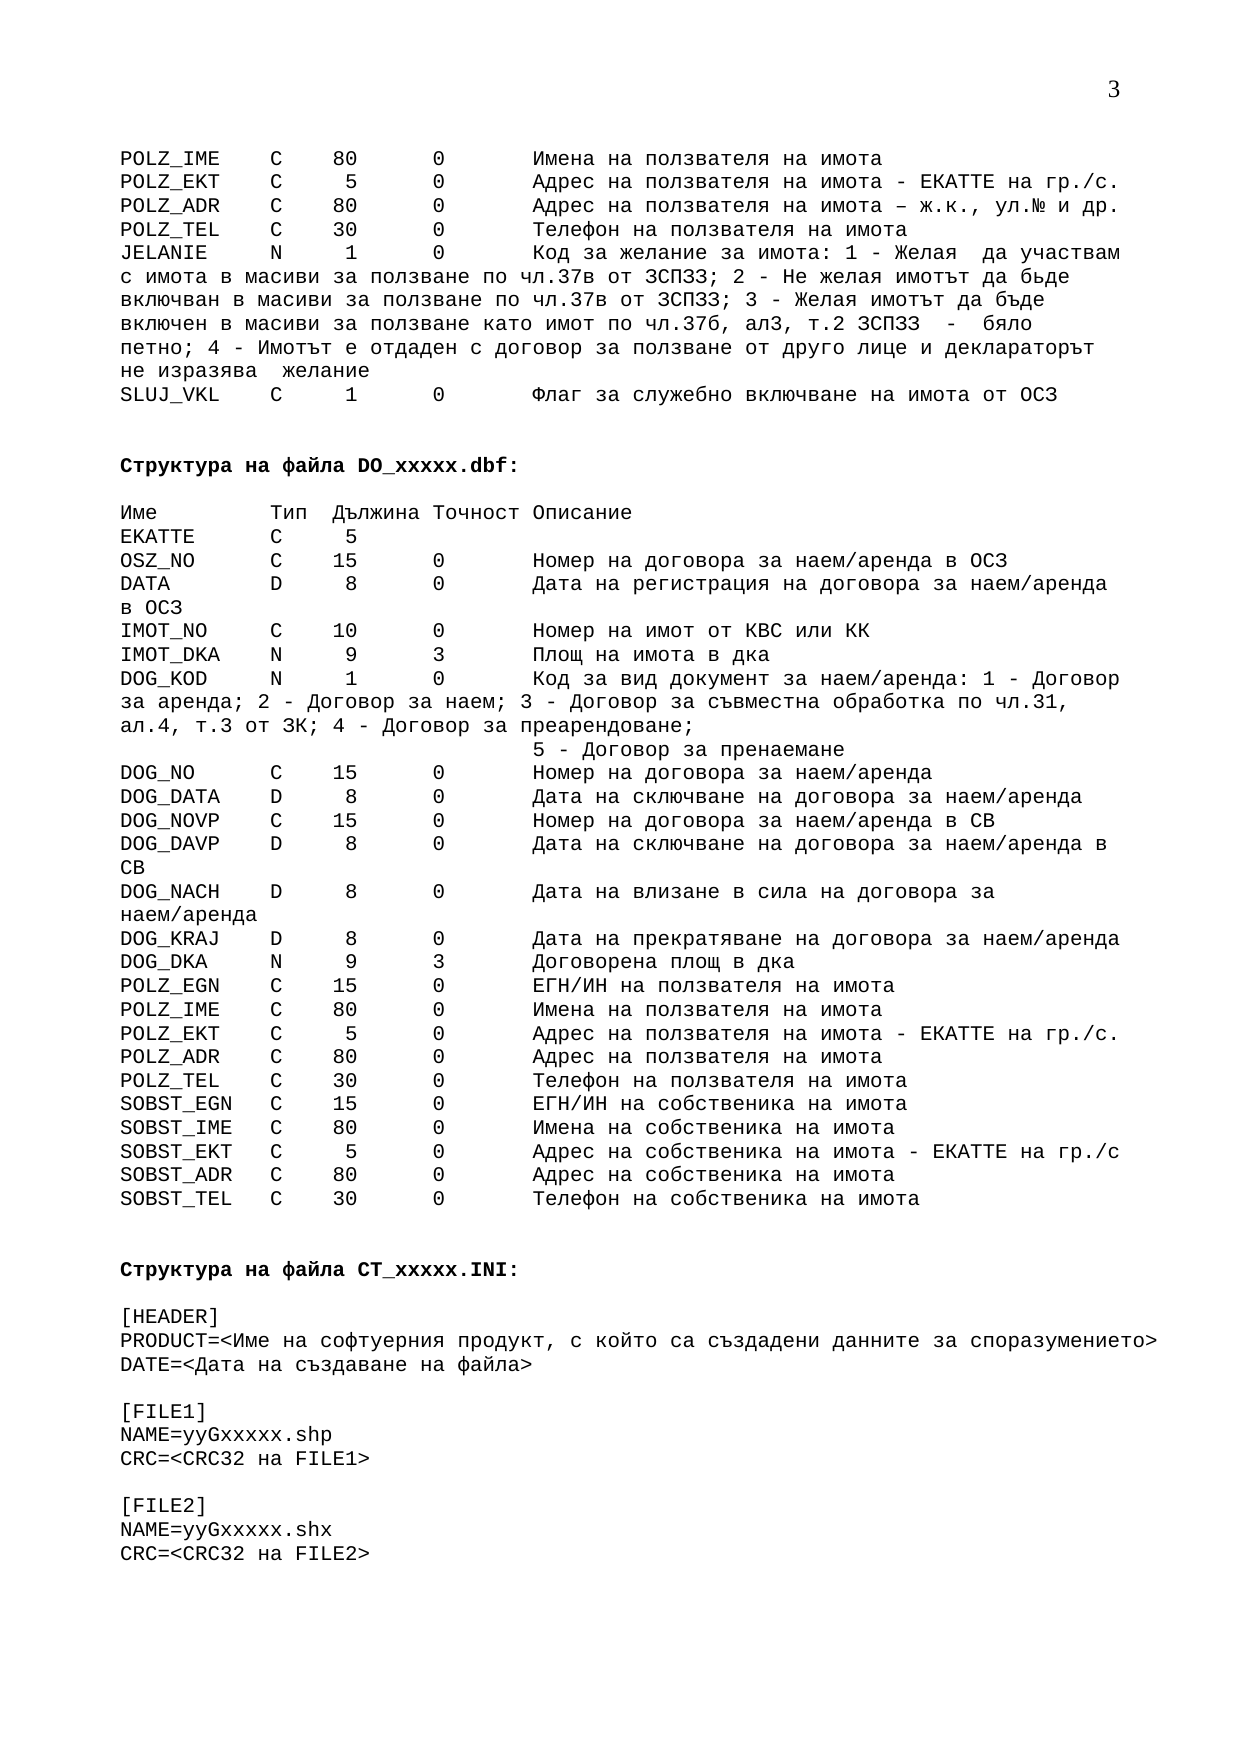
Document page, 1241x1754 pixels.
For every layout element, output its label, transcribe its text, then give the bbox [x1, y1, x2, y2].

text POLZ_EGN C 15 0 ЕГН/ИН на ползвателя на имота [120, 975, 1120, 999]
text DOG_DAVP D 8 0 Дата на сключване на договора за наем/аренда в СВ [120, 833, 1120, 881]
text POLZ_EKT C 5 0 Адрес на ползвателя на имота - ЕКАТТЕ на гр./с. [120, 1022, 1120, 1046]
text POLZ_TEL C 30 0 Телефон на ползвателя на имота [120, 1070, 1120, 1093]
text NAME=yyGxxxxx.shp [120, 1424, 1120, 1448]
text IMOT_NO C 10 0 Номер на имот от КВС или КК [120, 621, 1120, 644]
text DOG_DKA N 9 3 Договорена площ в дка [120, 952, 1120, 975]
text DATE=<Дата на създаване на файла> [120, 1353, 1120, 1377]
text POLZ_TEL C 30 0 Телефон на ползвателя на имота [120, 218, 1120, 242]
text POLZ_IME C 80 0 Имена на ползвателя на имота [120, 999, 1120, 1022]
text CRC=<CRC32 на FILE1> [120, 1448, 1120, 1472]
text SOBST_EGN C 15 0 ЕГН/ИН на собственика на имота [120, 1093, 1120, 1117]
text [FILE1] [120, 1401, 1120, 1424]
text OSZ_NO C 15 0 Номер на договора за наем/аренда в ОСЗ [120, 549, 1120, 573]
text Структура на файла CT_xxxxx.INI: [120, 1259, 1120, 1283]
text PRODUCT=<Име на софтуерния продукт, с който са създадени данните за споразумението> [120, 1330, 1170, 1353]
text SOBST_TEL C 30 0 Телефон на собственика на имота [120, 1188, 1120, 1212]
text CRC=<CRC32 на FILE2> [120, 1543, 1120, 1566]
text [FILE2] [120, 1495, 1120, 1519]
text Структура на файла DO_xxxxx.dbf: [120, 455, 1120, 479]
text 5 - Договор за пренаемане [120, 739, 1120, 762]
text POLZ_ADR C 80 0 Адрес на ползвателя на имота [120, 1046, 1120, 1070]
text POLZ_IME C 80 0 Имена на ползвателя на имота [120, 148, 1120, 171]
text [HEADER] [120, 1306, 1120, 1330]
text POLZ_ADR C 80 0 Адрес на ползвателя на имота – ж.к., ул.№ и др. [120, 195, 1120, 218]
text DOG_KRAJ D 8 0 Дата на прекратяване на договора за наем/аренда [120, 928, 1120, 952]
text DOG_DATA D 8 0 Дата на сключване на договора за наем/аренда [120, 786, 1120, 810]
text DOG_NOVP C 15 0 Номер на договора за наем/аренда в СВ [120, 810, 1120, 833]
text DOG_NACH D 8 0 Дата на влизане в сила на договора за наем/аренда [120, 881, 1120, 928]
text DOG_KOD N 1 0 Код за вид документ за наем/аренда: 1 - Договор за аренда; 2 - Договор за наем; 3 - Договор за съвместна обработка по чл.31, ал.4, т.3 от ЗК; 4 - Договор за преарендоване; [120, 668, 1120, 739]
text SLUJ_VKL C 1 0 Флаг за служебно включване на имота от ОСЗ [120, 384, 1120, 408]
text JELANIE N 1 0 Код за желание за имота: 1 - Желая да участвам с имота в масиви за ползване по чл.37в от ЗСПЗЗ; 2 - Не желая имотът да бьде включван в масиви за ползване по чл.37в от ЗСПЗЗ; 3 - Желая имотът да бъде включен в масиви за ползване като имот по чл.37б, ал3, т.2 ЗСПЗЗ - бяло петно; 4 - Имотът е отдаден с договор за ползване от друго лице и деклараторът не изразява желание [120, 242, 1120, 384]
text SOBST_EKT C 5 0 Адрес на собственика на имота - ЕКАТТЕ на гр./с SOBST_ADR C 80 0 Адрес на собственика на имота [120, 1141, 1120, 1188]
text DOG_NO C 15 0 Номер на договора за наем/аренда [120, 762, 1120, 786]
text EKATTE C 5 [120, 526, 1120, 549]
text POLZ_EKT C 5 0 Адрес на ползвателя на имота - ЕКАТТЕ на гр./с. [120, 171, 1120, 195]
text SOBST_IME C 80 0 Имена на собственика на имота [120, 1117, 1120, 1141]
text DATA D 8 0 Дата на регистрация на договора за наем/аренда в ОСЗ [120, 573, 1120, 621]
text IMOT_DKA N 9 3 Площ на имота в дка [120, 644, 1120, 668]
text Име Тип Дължина Точност Описание [120, 502, 1120, 526]
text NAME=yyGxxxxx.shx [120, 1519, 1120, 1543]
